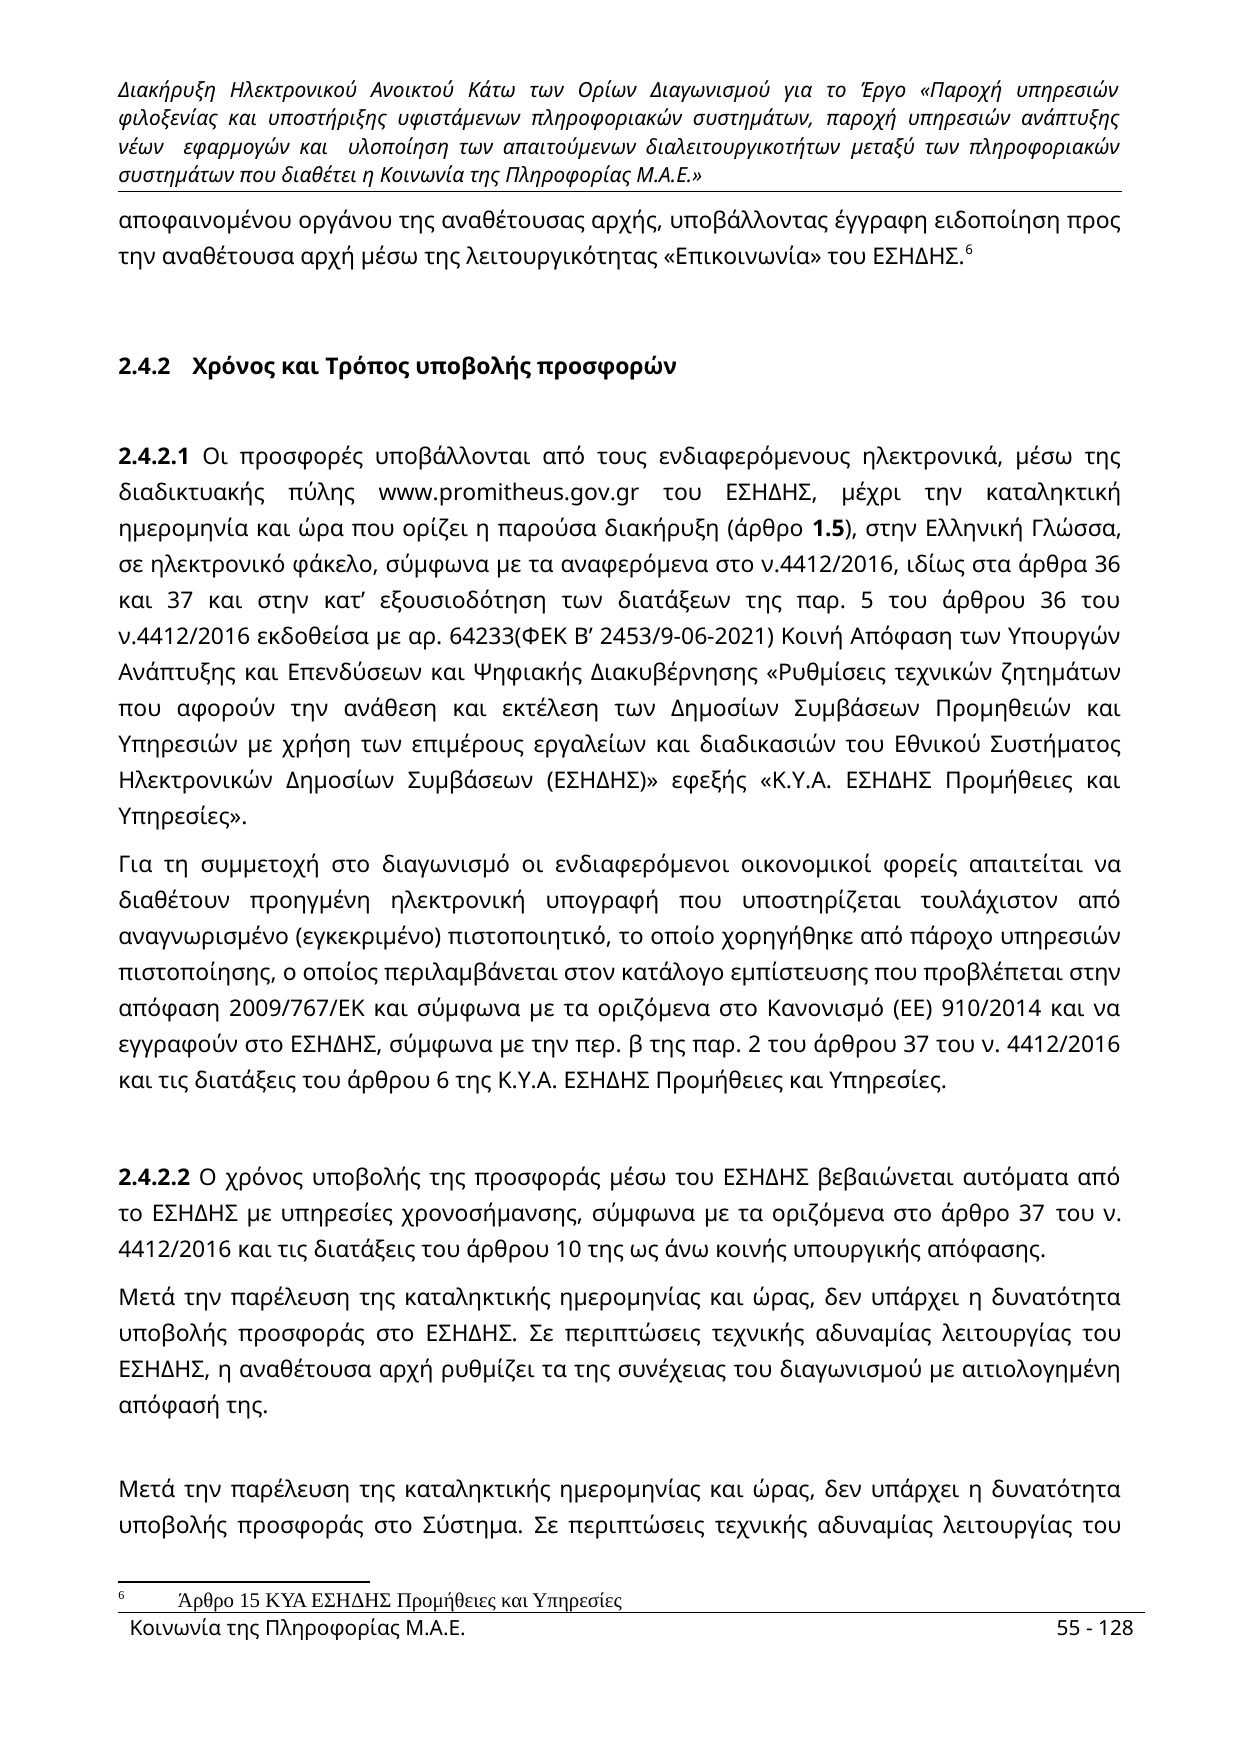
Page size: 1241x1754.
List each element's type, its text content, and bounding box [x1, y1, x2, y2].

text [118, 204, 1122, 272]
subtitle Χρόνος και Τρόπος υποβολής προσφορών [118, 350, 1122, 381]
text Για τη συμμετοχή στο διαγωνισμό οι ενδιαφερόμενοι οικονομικοί φορείς απαιτείται να διαθέτουν προηγμένη ηλεκτρονική υπογραφή που υποστηρίζεται τουλάχιστον από αναγνωρισμένο (εγκεκριμένο) πιστοποιητικό, το οποίο χορηγήθηκε από πάροχο υπηρεσιών πιστοποίησης, ο οποίος περιλαμβάνεται στον κατάλογο εμπίστευσης που προβλέπεται στην απόφαση 2009/767/ΕΚ και σύμφωνα με τα οριζόμενα στο Κανονισμό (ΕΕ) 910/2014 και να εγγραφούν στο ΕΣΗΔΗΣ, σύμφωνα με την περ. β της παρ. 2 του άρθρου 37 του ν. 4412/2016 και τις διατάξεις του άρθρου 6 της Κ.Υ.Α. ΕΣΗΔΗΣ Προμήθειες και Υπηρεσίες. [118, 848, 1122, 1095]
text 2.4.2.1 Οι προσφορές υποβάλλονται από τους ενδιαφερόμενους ηλεκτρονικά, μέσω της διαδικτυακής πύλης www.promitheus.gov.gr του ΕΣΗΔΗΣ, μέχρι την καταληκτική ημερομηνία και ώρα που ορίζει η παρούσα διακήρυξη (άρθρο 1.5), στην Ελληνική Γλώσσα, σε ηλεκτρονικό φάκελο, σύμφωνα με τα αναφερόμενα στο ν.4412/2016, ιδίως στα άρθρα 36 και 37 και στην κατ’ εξουσιοδότηση των διατάξεων της παρ. 5 του άρθρου 36 του ν.4412/2016 εκδοθείσα με αρ. 64233(ΦΕΚ Β’ 2453/9-06-2021) Κοινή Απόφαση των Υπουργών Ανάπτυξης και Επενδύσεων και Ψηφιακής Διακυβέρνησης «Ρυθμίσεις τεχνικών ζητημάτων που αφορούν την ανάθεση και εκτέλεση των Δημοσίων Συμβάσεων Προμηθειών και Υπηρεσιών με χρήση των επιμέρους εργαλείων και διαδικασιών του Εθνικού Συστήματος Ηλεκτρονικών Δημοσίων Συμβάσεων (ΕΣΗΔΗΣ)» εφεξής «Κ.Υ.Α. ΕΣΗΔΗΣ Προμήθειες και Υπηρεσίες». [118, 440, 1122, 831]
text 2.4.2.2 Ο χρόνος υποβολής της προσφοράς μέσω του ΕΣΗΔΗΣ βεβαιώνεται αυτόματα από το ΕΣΗΔΗΣ με υπηρεσίες χρονοσήμανσης, σύμφωνα με τα οριζόμενα στο άρθρο 37 του ν. 4412/2016 και τις διατάξεις του άρθρου 10 της ως άνω κοινής υπουργικής απόφασης. [118, 1161, 1122, 1264]
text Μετά την παρέλευση της καταληκτικής ημερομηνίας και ώρας, δεν υπάρχει η δυνατότητα υποβολής προσφοράς στο ΕΣΗΔΗΣ. Σε περιπτώσεις τεχνικής αδυναμίας λειτουργίας του ΕΣΗΔΗΣ, η αναθέτουσα αρχή ρυθμίζει τα της συνέχειας του διαγωνισμού με αιτιολογημένη απόφασή της. [118, 1281, 1122, 1420]
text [118, 1473, 1122, 1540]
